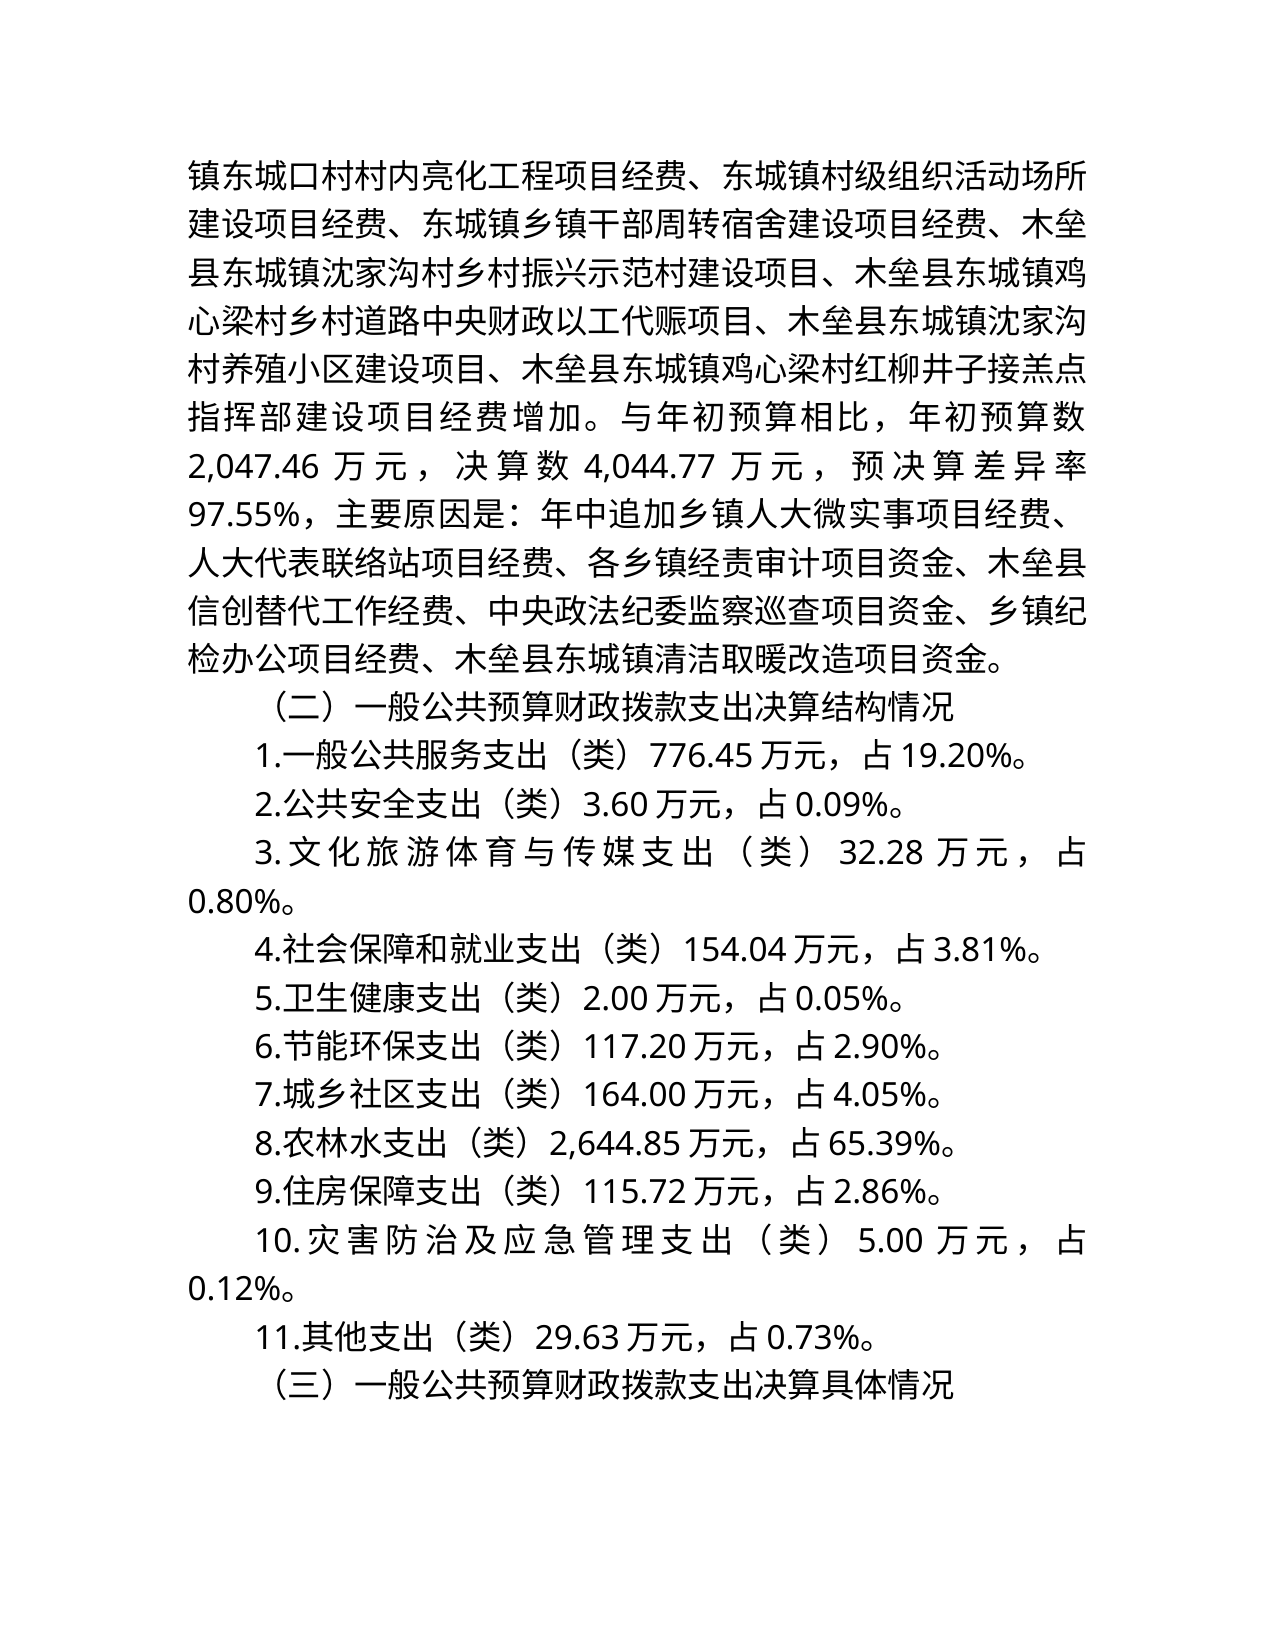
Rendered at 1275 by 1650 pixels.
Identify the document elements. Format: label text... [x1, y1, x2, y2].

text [187, 150, 1087, 681]
text （二）一般公共预算财政拨款支出决算结构情况 [187, 681, 1087, 729]
text 9.住房保障支出（类）115.72万元，占2.86%。 [187, 1165, 1087, 1213]
text 6.节能环保支出（类）117.20万元，占2.90%。 [187, 1020, 1087, 1068]
text 10.灾害防治及应急管理支出（类）5.00万元，占0.12%。 [187, 1213, 1087, 1310]
text （三）一般公共预算财政拨款支出决算具体情况 [187, 1359, 1087, 1407]
text 1.一般公共服务支出（类）776.45万元，占19.20%。 [187, 729, 1087, 778]
text 11.其他支出（类）29.63万元，占0.73%。 [187, 1310, 1087, 1359]
text 8.农林水支出（类）2,644.85万元，占65.39%。 [187, 1117, 1087, 1165]
text 4.社会保障和就业支出（类）154.04万元，占3.81%。 [187, 923, 1087, 971]
text 2.公共安全支出（类）3.60万元，占0.09%。 [187, 778, 1087, 826]
text 7.城乡社区支出（类）164.00万元，占4.05%。 [187, 1068, 1087, 1117]
text 3.文化旅游体育与传媒支出（类）32.28万元，占0.80%。 [187, 826, 1087, 923]
text 5.卫生健康支出（类）2.00万元，占0.05%。 [187, 971, 1087, 1020]
